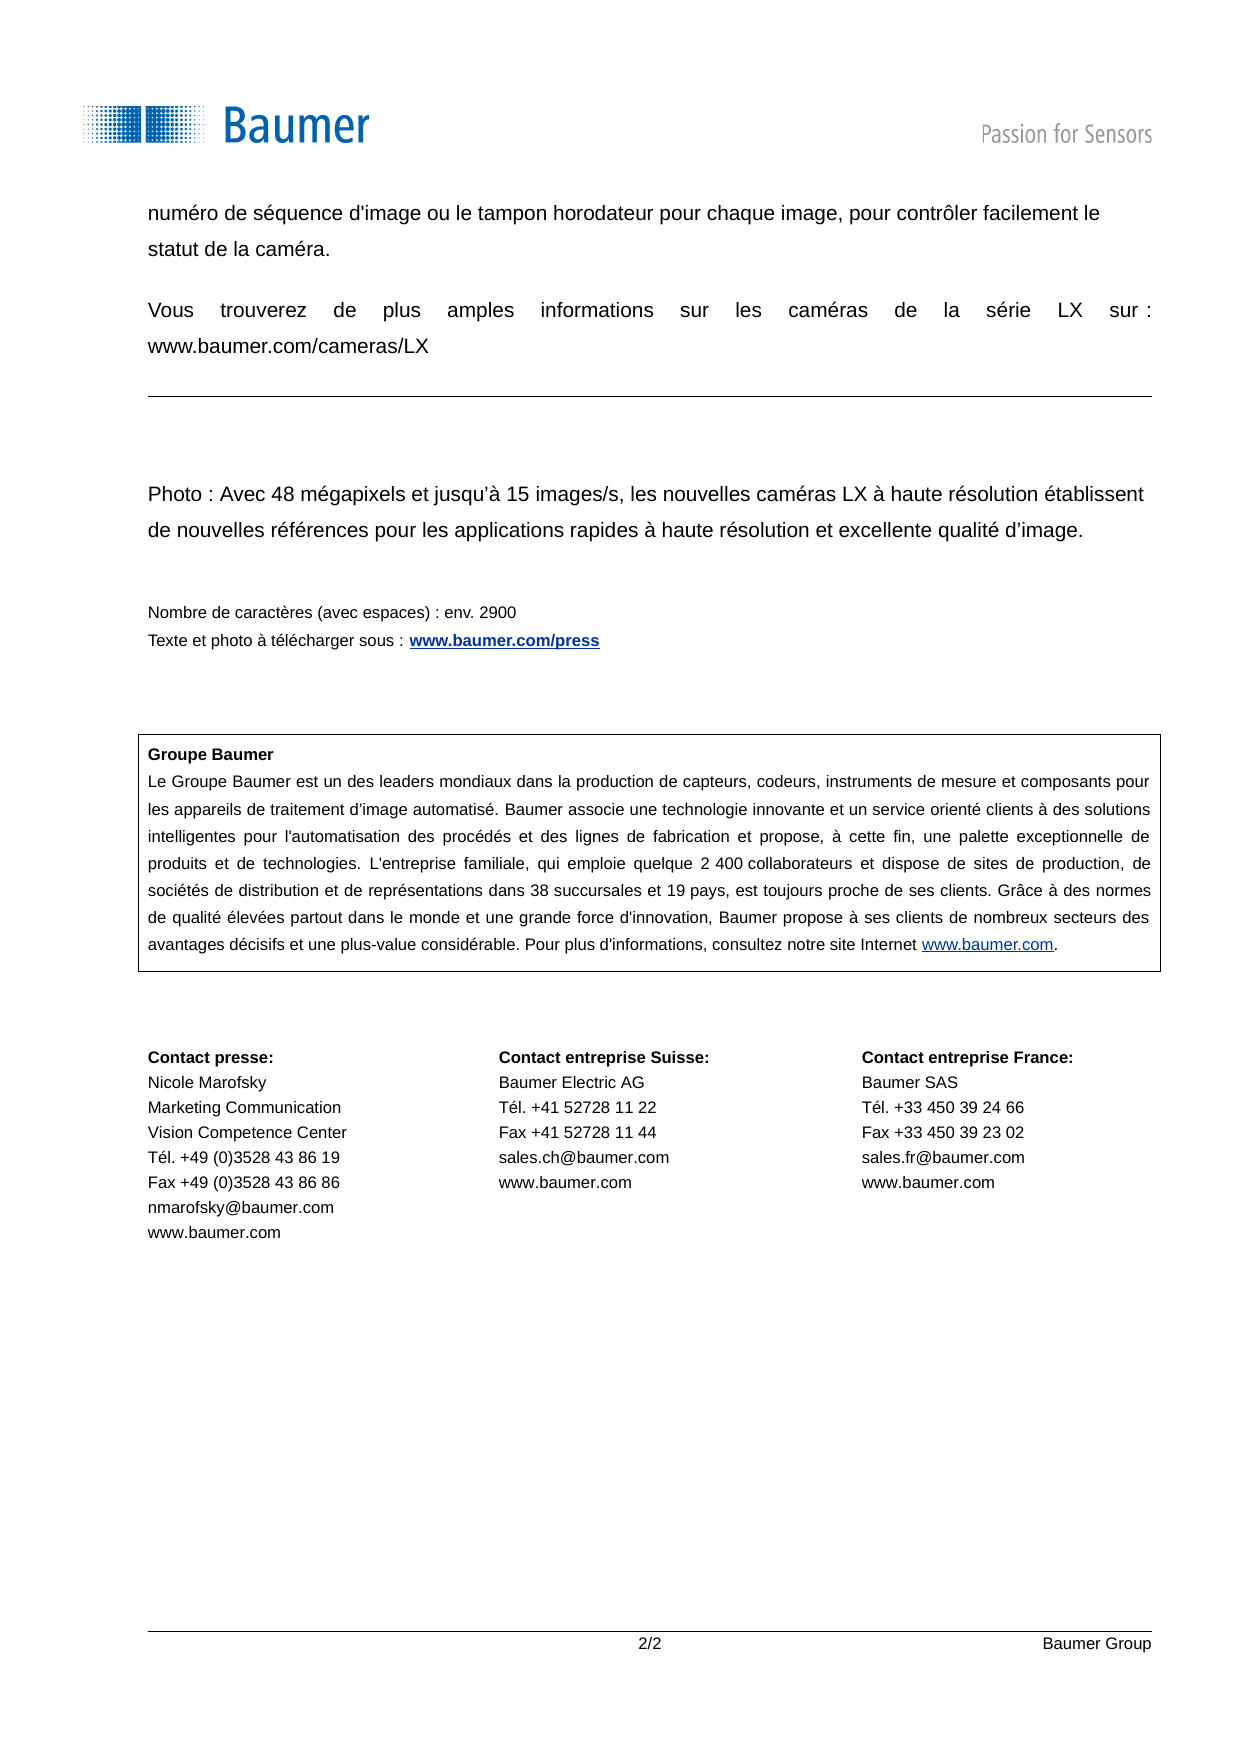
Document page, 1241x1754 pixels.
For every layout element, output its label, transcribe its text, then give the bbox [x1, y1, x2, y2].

text Texte et photo à télécharger sous : www.baumer.com/press [148, 631, 1152, 650]
text Groupe Baumer [139, 735, 1160, 761]
text Le Groupe Baumer est un des leaders mondiaux dans la production de capteurs, codeurs, instruments de mesure et composants pour les appareils de traitement d’image automatisé. Baumer associe une technologie innovante et un service orienté clients à des solutions intelligentes pour l'automatisation des procédés et des lignes de fabrication et propose, à cette fin, une palette exceptionnelle de produits et de technologies. L'entreprise familiale, qui emploie quelque 2 400 collaborateurs et dispose de sites de production, de sociétés de distribution et de représentations dans 38 succursales et 19 pays, est toujours proche de ses clients. Grâce à des normes de qualité élevées partout dans le monde et une grande force d'innovation, Baumer propose à ses clients de nombreux secteurs des avantages décisifs et une plus-value considérable. Pour plus d'informations, consultez notre site Internet www.baumer.com. [139, 761, 1160, 971]
table_header Contact entreprise France: Baumer SAS Tél. +33 450 39 24 66 Fax +33 450 39 23 02 sales.fr@baumer.com www.baumer.com [850, 1044, 1166, 1243]
text Nombre de caractères (avec espaces) : env. 2900 [148, 602, 1152, 622]
table_header Contact entreprise Suisse: Baumer Electric AG Tél. +41 52728 11 22 Fax +41 52728 11 44 sales.ch@baumer.com www.baumer.com [487, 1044, 850, 1243]
picture [982, 123, 1152, 143]
table_header Contact presse: Nicole Marofsky Marketing Communication Vision Competence Center Tél. +49 (0)3528 43 86 19 Fax +49 (0)3528 43 86 86 nmarofsky@baumer.com www.baumer.com [136, 1044, 487, 1243]
text Photo : Avec 48 mégapixels et jusqu’à 15 images/s, les nouvelles caméras LX à haute résolution établissent de nouvelles références pour les applications rapides à haute résolution et excellente qualité d’image. [148, 482, 1152, 542]
picture [83, 106, 370, 143]
text Vous trouverez de plus amples informations sur les caméras de la série LX sur : www.baumer.com/cameras/LX [148, 298, 1152, 358]
